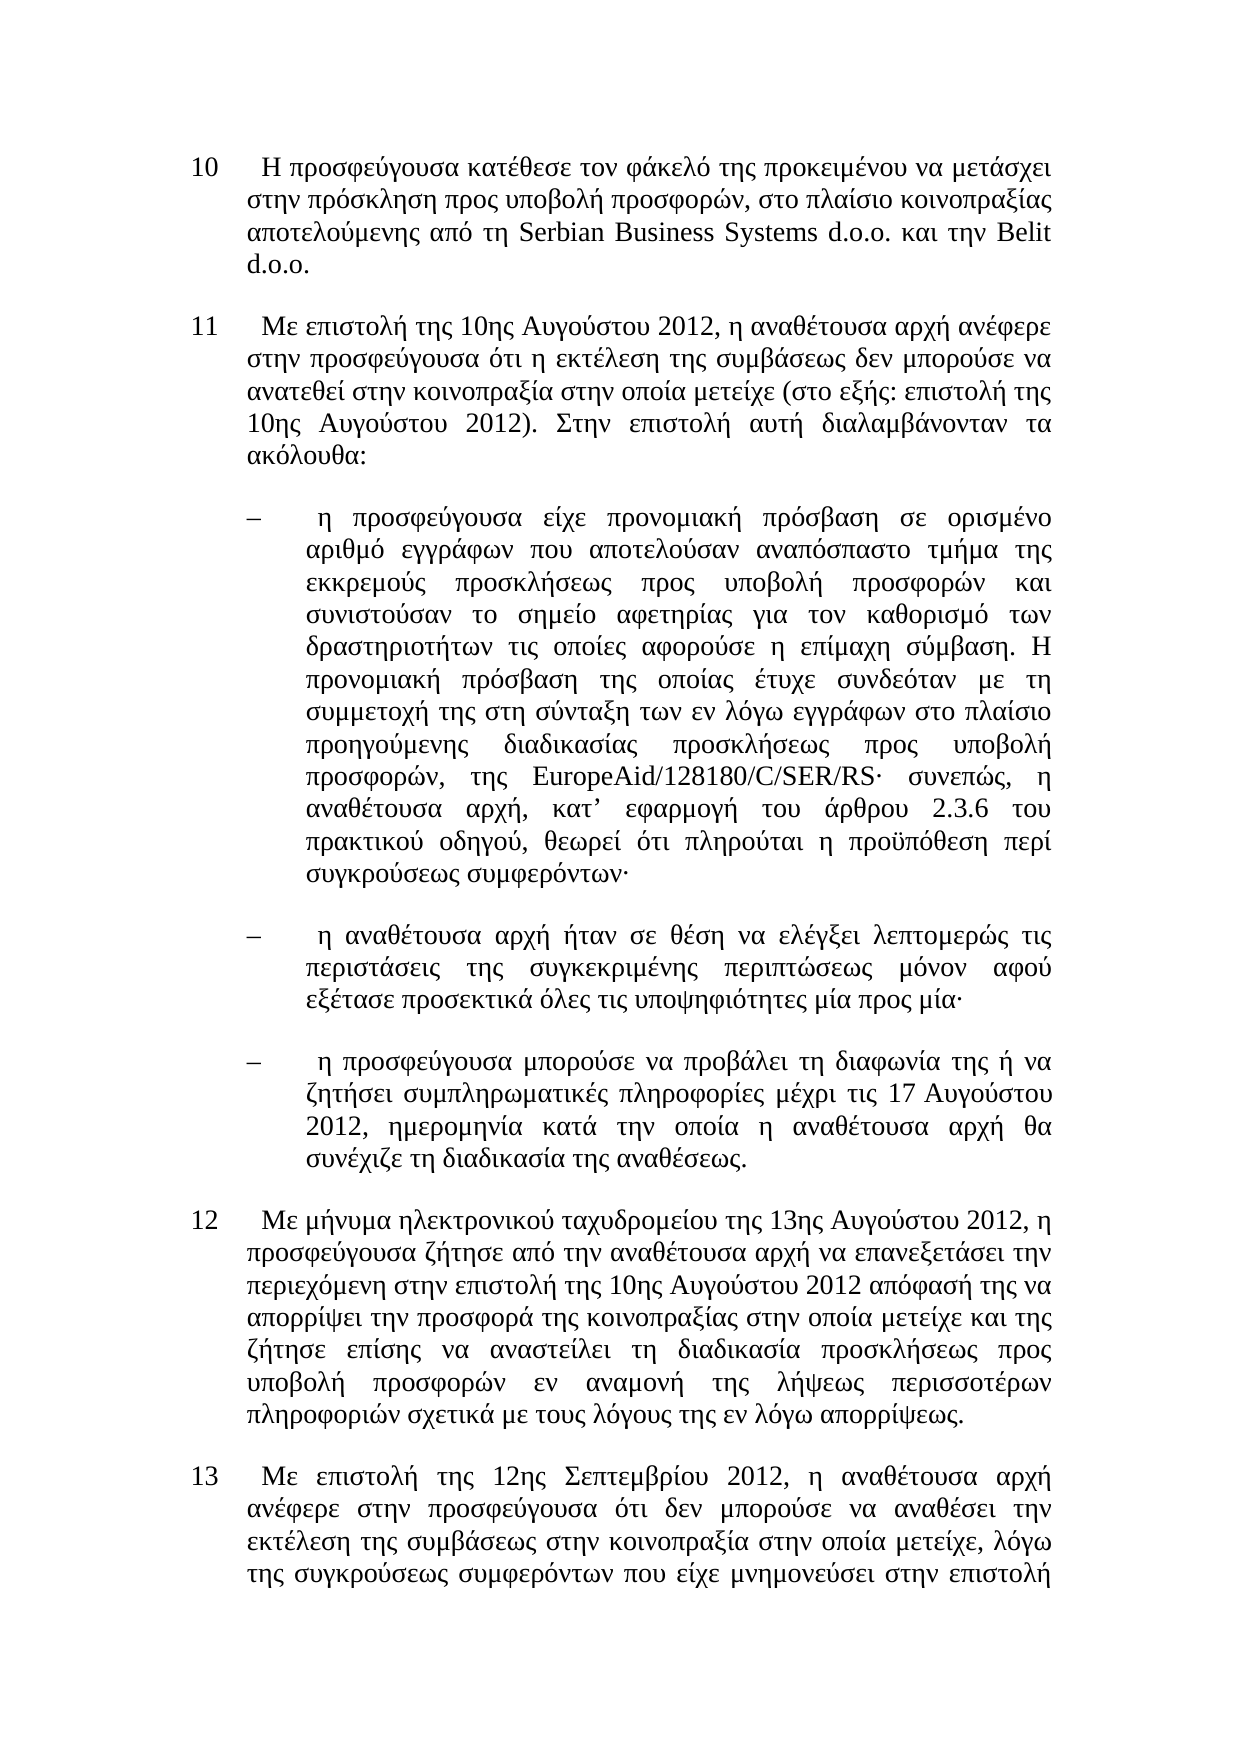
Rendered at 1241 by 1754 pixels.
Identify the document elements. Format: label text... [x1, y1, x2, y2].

text 12 Με μήνυμα ηλεκτρονικού ταχυδρομείου της 13ης Αυγούστου 2012, η προσφεύγουσα ζήτησε από την αναθέτουσα αρχή να επανεξετάσει την περιεχόμενη στην επιστολή της 10ης Αυγούστου 2012 απόφασή της να απορρίψει την προσφορά της κοινοπραξίας στην οποία μετείχε και της ζήτησε επίσης να αναστείλει τη διαδικασία προσκλήσεως προς υποβολή προσφορών εν αναμονή της λήψεως περισσοτέρων πληροφοριών σχετικά με τους λόγους της εν λόγω απορρίψεως. [190, 1203, 1053, 1430]
text – η προσφεύγουσα μπορούσε να προβάλει τη διαφωνία της ή να ζητήσει συμπληρωματικές πληροφορίες μέχρι τις 17 Αυγούστου 2012, ημερομηνία κατά την οποία η αναθέτουσα αρχή θα συνέχιζε τη διαδικασία της αναθέσεως. [247, 1044, 1053, 1174]
text – η προσφεύγουσα είχε προνομιακή πρόσβαση σε ορισμένο αριθμό εγγράφων που αποτελούσαν αναπόσπαστο τμήμα της εκκρεμούς προσκλήσεως προς υποβολή προσφορών και συνιστούσαν το σημείο αφετηρίας για τον καθορισμό των δραστηριοτήτων τις οποίες αφορούσε η επίμαχη σύμβαση. Η προνομιακή πρόσβαση της οποίας έτυχε συνδεόταν με τη συμμετοχή της στη σύνταξη των εν λόγω εγγράφων στο πλαίσιο προηγούμενης διαδικασίας προσκλήσεως προς υποβολή προσφορών, της EuropeAid/128180/C/SER/RS· συνεπώς, η αναθέτουσα αρχή, κατ’ εφαρμογή του άρθρου 2.3.6 του πρακτικού οδηγού, θεωρεί ότι πληρούται η προϋπόθεση περί συγκρούσεως συμφερόντων· [247, 500, 1053, 889]
text 10 Η προσφεύγουσα κατέθεσε τον φάκελό της προκειμένου να μετάσχει στην πρόσκληση προς υποβολή προσφορών, στο πλαίσιο κοινοπραξίας αποτελούμενης από τη Serbian Business Systems d.o.o. και την Belit d.o.o. [190, 150, 1053, 279]
text 11 Με επιστολή της 10ης Αυγούστου 2012, η αναθέτουσα αρχή ανέφερε στην προσφεύγουσα ότι η εκτέλεση της συμβάσεως δεν μπορούσε να ανατεθεί στην κοινοπραξία στην οποία μετείχε (στο εξής: επιστολή της 10ης Αυγούστου 2012). Στην επιστολή αυτή διαλαμβάνονταν τα ακόλουθα: [190, 309, 1053, 471]
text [190, 1459, 1053, 1588]
text – η αναθέτουσα αρχή ήταν σε θέση να ελέγξει λεπτομερώς τις περιστάσεις της συγκεκριμένης περιπτώσεως μόνον αφού εξέτασε προσεκτικά όλες τις υποψηφιότητες μία προς μία· [247, 918, 1053, 1015]
